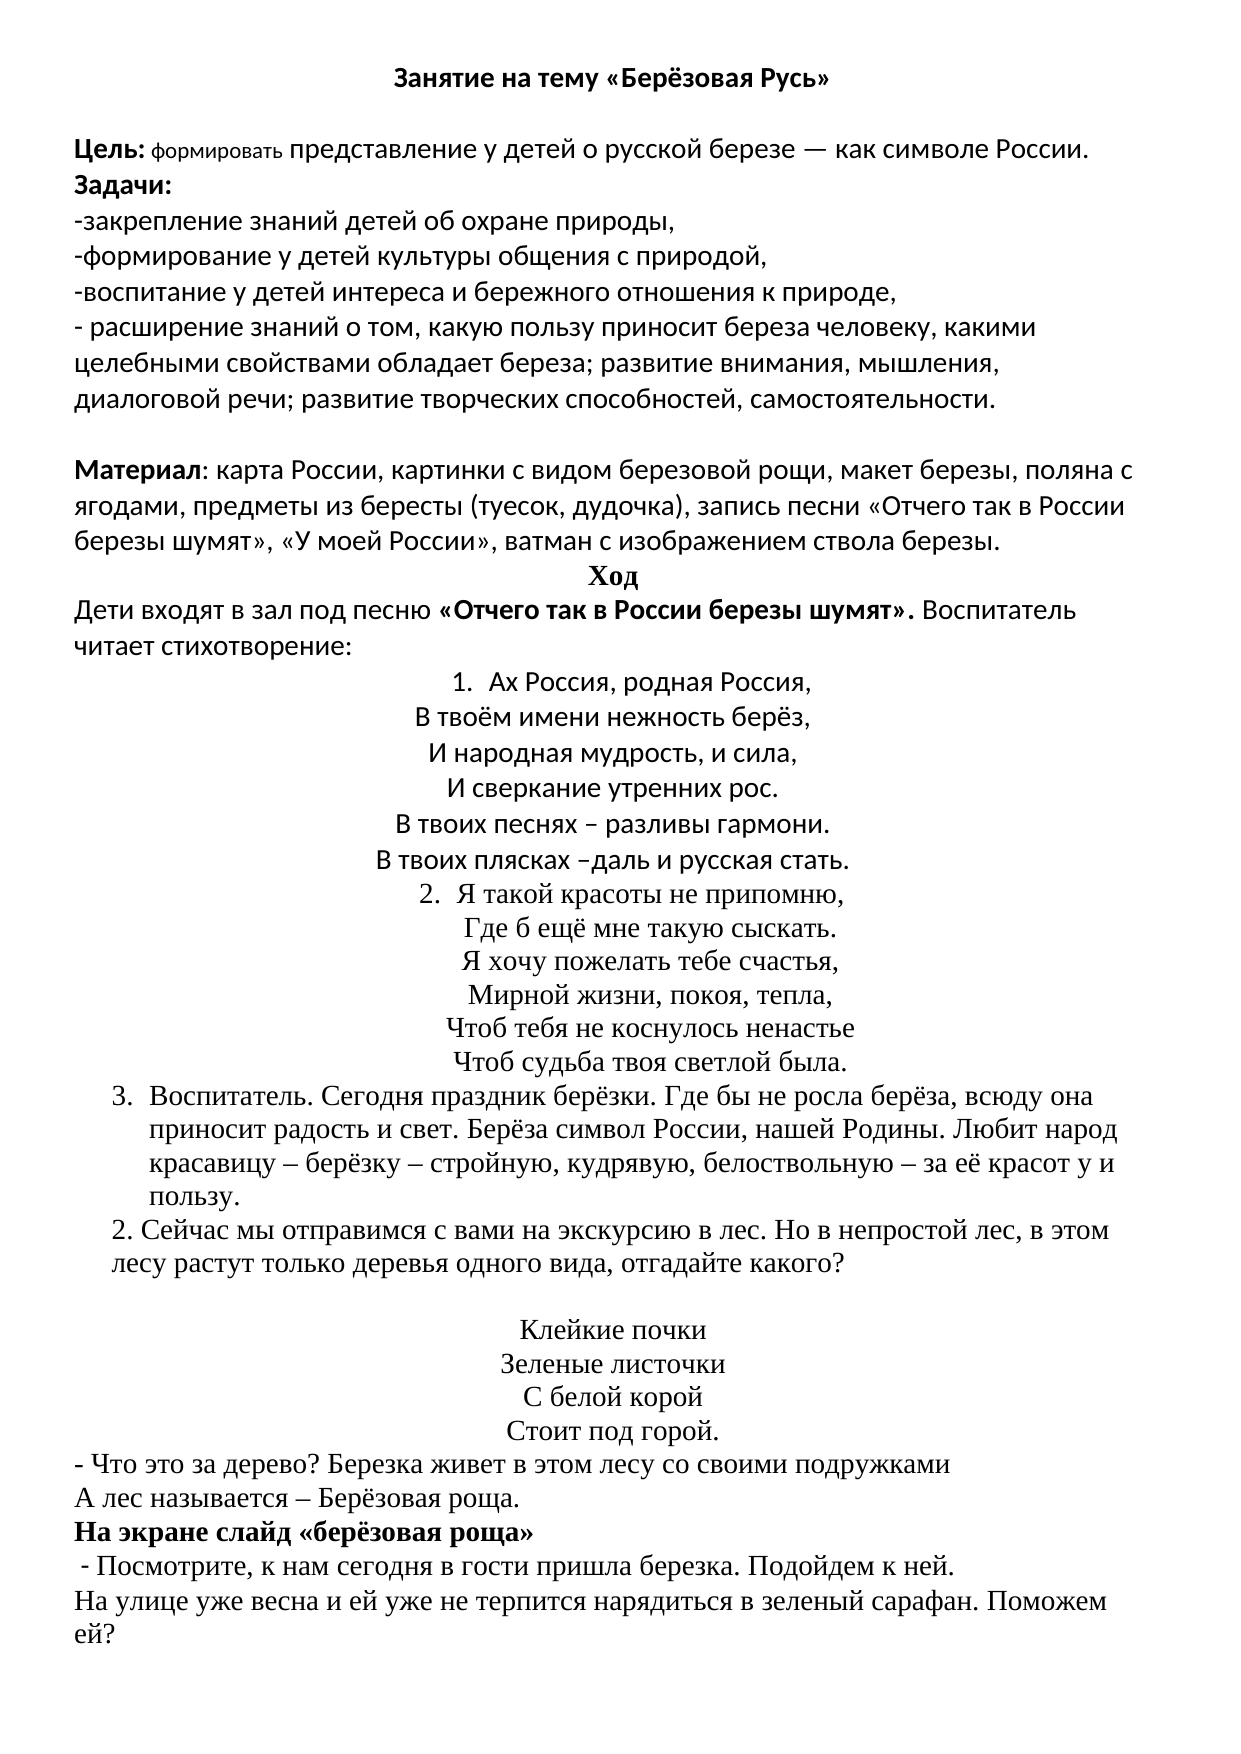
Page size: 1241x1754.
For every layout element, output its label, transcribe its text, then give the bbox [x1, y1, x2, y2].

text С белой корой [74, 1379, 1152, 1413]
list Воспитатель. Сегодня праздник берёзки. Где бы не росла берёза, всюду она приносит радость и свет. Берёза символ России, нашей Родины. Любит народ красавицу – берёзку – стройную, кудрявую, белоствольную – за её красот у и пользу. [111, 1078, 1152, 1212]
text - расширение знаний о том, какую пользу приносит береза человеку, какими целебными свойствами обладает береза; развитие внимания, мышления, диалоговой речи; развитие творческих способностей, самостоятельности. [74, 308, 1152, 415]
text Зеленые листочки [74, 1346, 1152, 1379]
text - Посмотрите, к нам сегодня в гости пришла березка. Подойдем к ней. [74, 1547, 1152, 1583]
text В твоих плясках –даль и русская стать. [74, 841, 1152, 876]
list Я такой красоты не припомню, [111, 876, 1152, 910]
text Ход [74, 558, 1152, 591]
text А лес называется – Берёзовая роща. [74, 1480, 1152, 1514]
text На экране слайд «берёзовая роща» [74, 1514, 1152, 1547]
text -закрепление знаний детей об охране природы, [74, 202, 1152, 237]
text Цель: формировать представление у детей о русской березе — как символе России. [74, 130, 1152, 166]
text Задачи: [74, 166, 1152, 202]
text И сверкание утренних рос. [74, 769, 1152, 805]
text Клейкие почки [74, 1312, 1152, 1346]
text Занятие на тему «Берёзовая Русь» [74, 59, 1152, 95]
text 2. Сейчас мы отправимся с вами на экскурсию в лес. Но в непростой лес, в этом лесу растут только деревья одного вида, отгадайте какого? [111, 1212, 1152, 1279]
text -формирование у детей культуры общения с природой, [74, 237, 1152, 273]
text В твоих песнях – разливы гармони. [74, 805, 1152, 841]
text Материал: карта России, картинки с видом березовой рощи, макет березы, поляна с ягодами, предметы из бересты (туесок, дудочка), запись песни «Отчего так в России березы шумят», «У моей России», ватман с изображением ствола березы. [74, 451, 1152, 558]
text Дети входят в зал под песню «Отчего так в России березы шумят». Воспитатель читает стихотворение: [74, 591, 1152, 663]
list Мирной жизни, покоя, тепла, [149, 977, 1152, 1011]
text На улице уже весна и ей уже не терпится нарядиться в зеленый сарафан. Поможем ей? [74, 1583, 1152, 1650]
text -воспитание у детей интереса и бережного отношения к природе, [74, 273, 1152, 308]
list Чтоб тебя не коснулось ненастье [149, 1011, 1152, 1044]
text - Что это за дерево? Березка живет в этом лесу со своими подружками [74, 1447, 1152, 1480]
text В твоём имени нежность берёз, [74, 698, 1152, 734]
list Я хочу пожелать тебе счастья, [149, 943, 1152, 977]
list Чтоб судьба твоя светлой была. [149, 1044, 1152, 1078]
list Ах Россия, родная Россия, [111, 663, 1152, 698]
text Стоит под горой. [74, 1413, 1152, 1447]
text И народная мудрость, и сила, [74, 734, 1152, 769]
list Где б ещё мне такую сыскать. [149, 910, 1152, 943]
